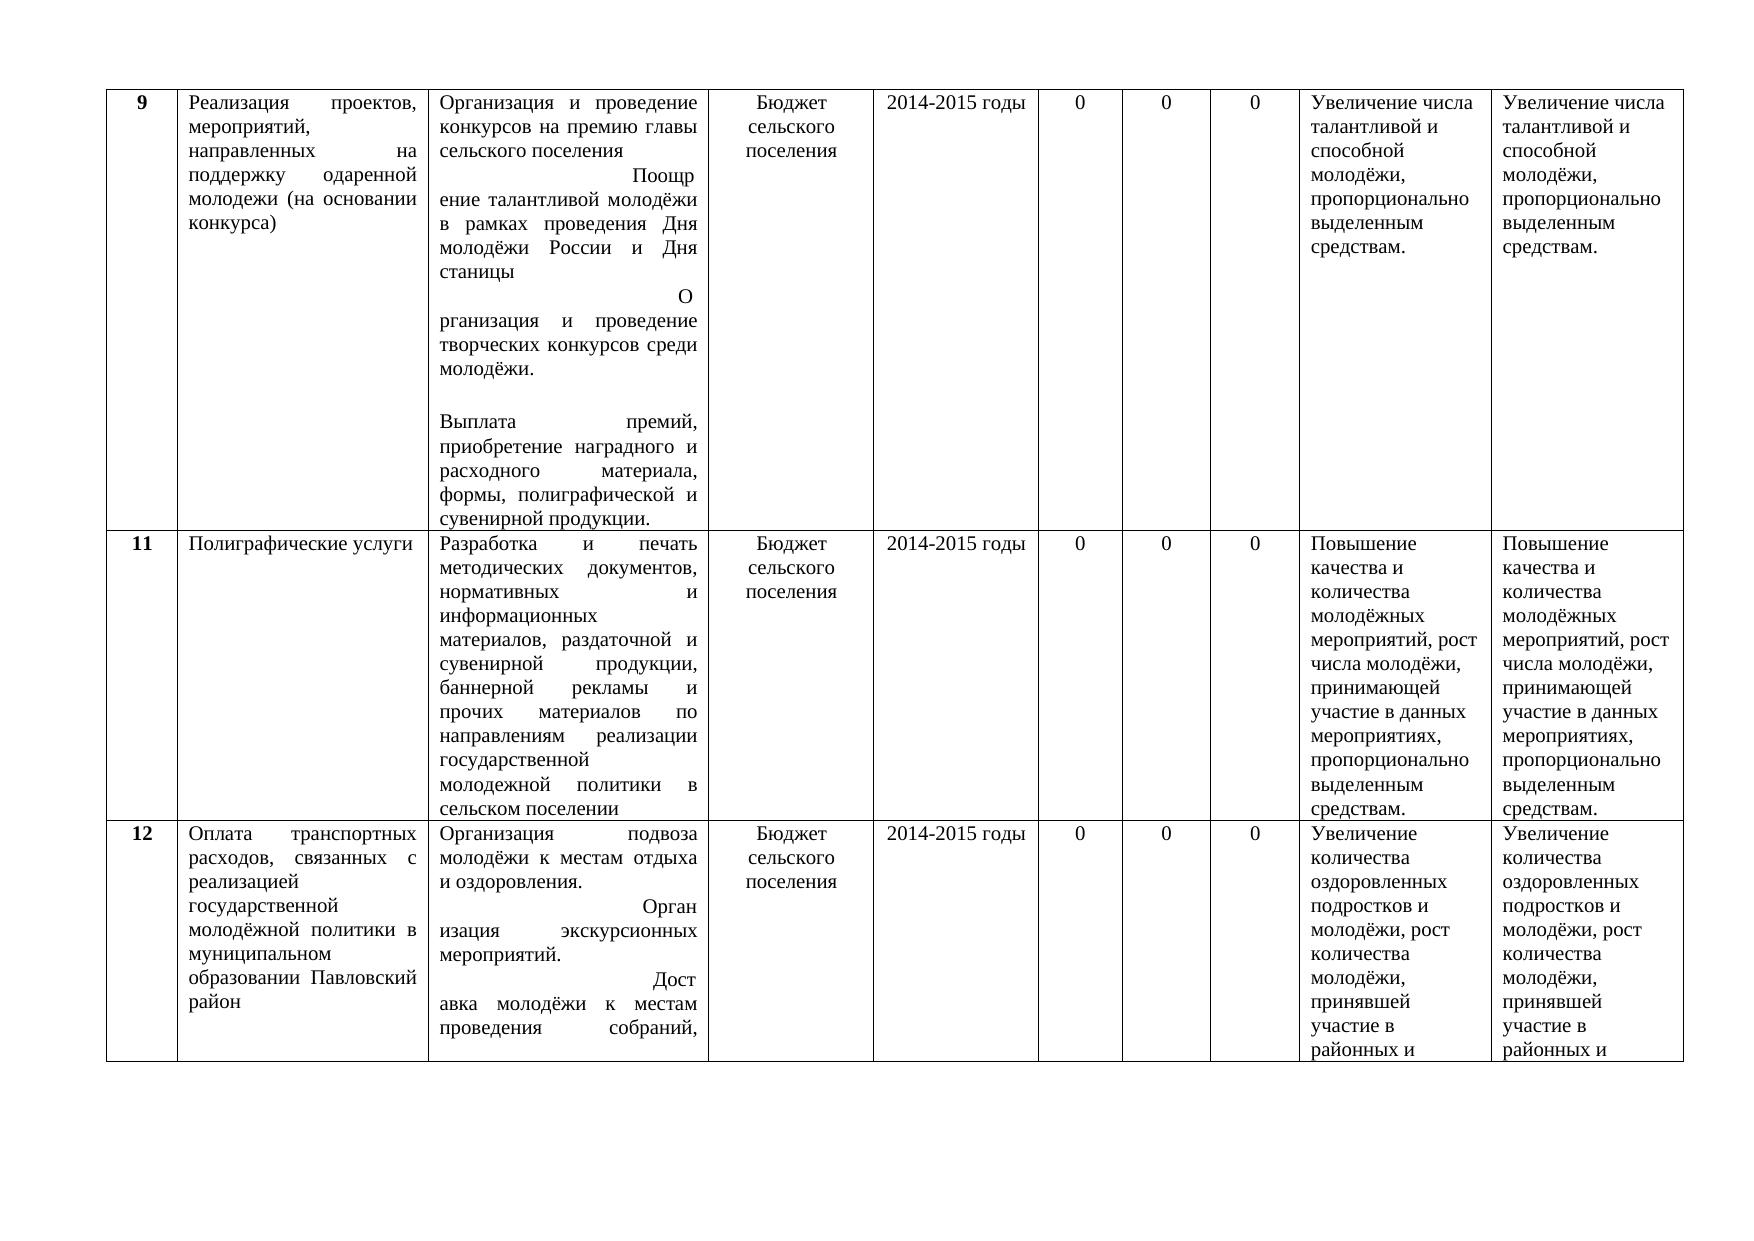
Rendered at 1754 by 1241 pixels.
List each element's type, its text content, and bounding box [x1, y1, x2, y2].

table_cell Организация и проведение конкурсов на премию главы сельского поселения [429, 90, 708, 162]
table_cell Бюджет сельского поселения [709, 821, 873, 1061]
table_cell Увеличение количества оздоровленных подростков и молодёжи, рост количества молодёжи, принявшей участие в районных и краевых досуговых, обучающих и развивающих мероприятиях, пропорционально выделенным средствам. [1300, 821, 1491, 1061]
table_cell 0 [1211, 821, 1299, 1061]
table_cell 11 [107, 531, 177, 819]
table_cell Повышение качества и количества молодёжных мероприятий, рост числа молодёжи, принимающей участие в данных мероприятиях, пропорционально выделенным средствам. [1492, 531, 1683, 819]
table_cell Оплата транспортных расходов, связанных с реализацией государственной молодёжной политики в муниципальном образовании Павловский район [178, 821, 428, 1061]
table_cell 9 [107, 90, 177, 530]
table_cell 0 [1123, 90, 1210, 530]
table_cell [709, 90, 873, 530]
table_cell 0 [1123, 821, 1210, 1061]
table_cell 2014-2015 годы [874, 90, 1038, 530]
table_cell Повышение качества и количества молодёжных мероприятий, рост числа молодёжи, принимающей участие в данных мероприятиях, пропорционально выделенным средствам. [1300, 531, 1491, 819]
table_cell 0 [1123, 531, 1210, 819]
table_cell Организация подвоза молодёжи к местам отдыха и оздоровления. [429, 821, 708, 893]
table_cell 0 [1039, 531, 1122, 819]
table_cell 2014-2015 годы [874, 821, 1038, 1061]
table_cell 12 [107, 821, 177, 1061]
table_cell Бюджет сельского поселения [709, 531, 873, 819]
table_cell 0 [1211, 531, 1299, 819]
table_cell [429, 966, 708, 1061]
table_cell Организация экскурсионных мероприятий. [429, 893, 708, 966]
table_cell Поощрение талантливой молодёжи в рамках проведения Дня молодёжи России и Дня станицы [429, 162, 708, 283]
table_cell Разработка и печать методических документов, нормативных и информационных материалов, раздаточной и сувенирной продукции, баннерной рекламы и прочих материалов по направлениям реализации государственной молодежной политики в сельском поселении [429, 531, 708, 819]
table_cell Реализация проектов, мероприятий, направленных на поддержку одаренной молодежи (на основании конкурса) [178, 90, 428, 530]
table_cell Увеличение числа талантливой и способной молодёжи, пропорционально выделенным средствам. [1492, 90, 1683, 530]
table_cell Организация и проведение творческих конкурсов среди молодёжи. [429, 283, 708, 380]
table_cell 0 [1039, 821, 1122, 1061]
table_cell Выплата премий, приобретение наградного и расходного материала, формы, полиграфической и сувенирной продукции. [429, 380, 708, 530]
table_cell 0 [1039, 90, 1122, 530]
table_cell Увеличение количества оздоровленных подростков и молодёжи, рост количества молодёжи, принявшей участие в районных и краевых досуговых, обучающих и развивающих мероприятиях, пропорционально выделенным средствам. [1492, 821, 1683, 1061]
table_cell 2014-2015 годы [874, 531, 1038, 819]
table_cell 0 [1211, 90, 1299, 530]
table_cell Увеличение числа талантливой и способной молодёжи, пропорционально выделенным средствам. [1300, 90, 1491, 530]
table_cell Полиграфические услуги [178, 531, 428, 819]
